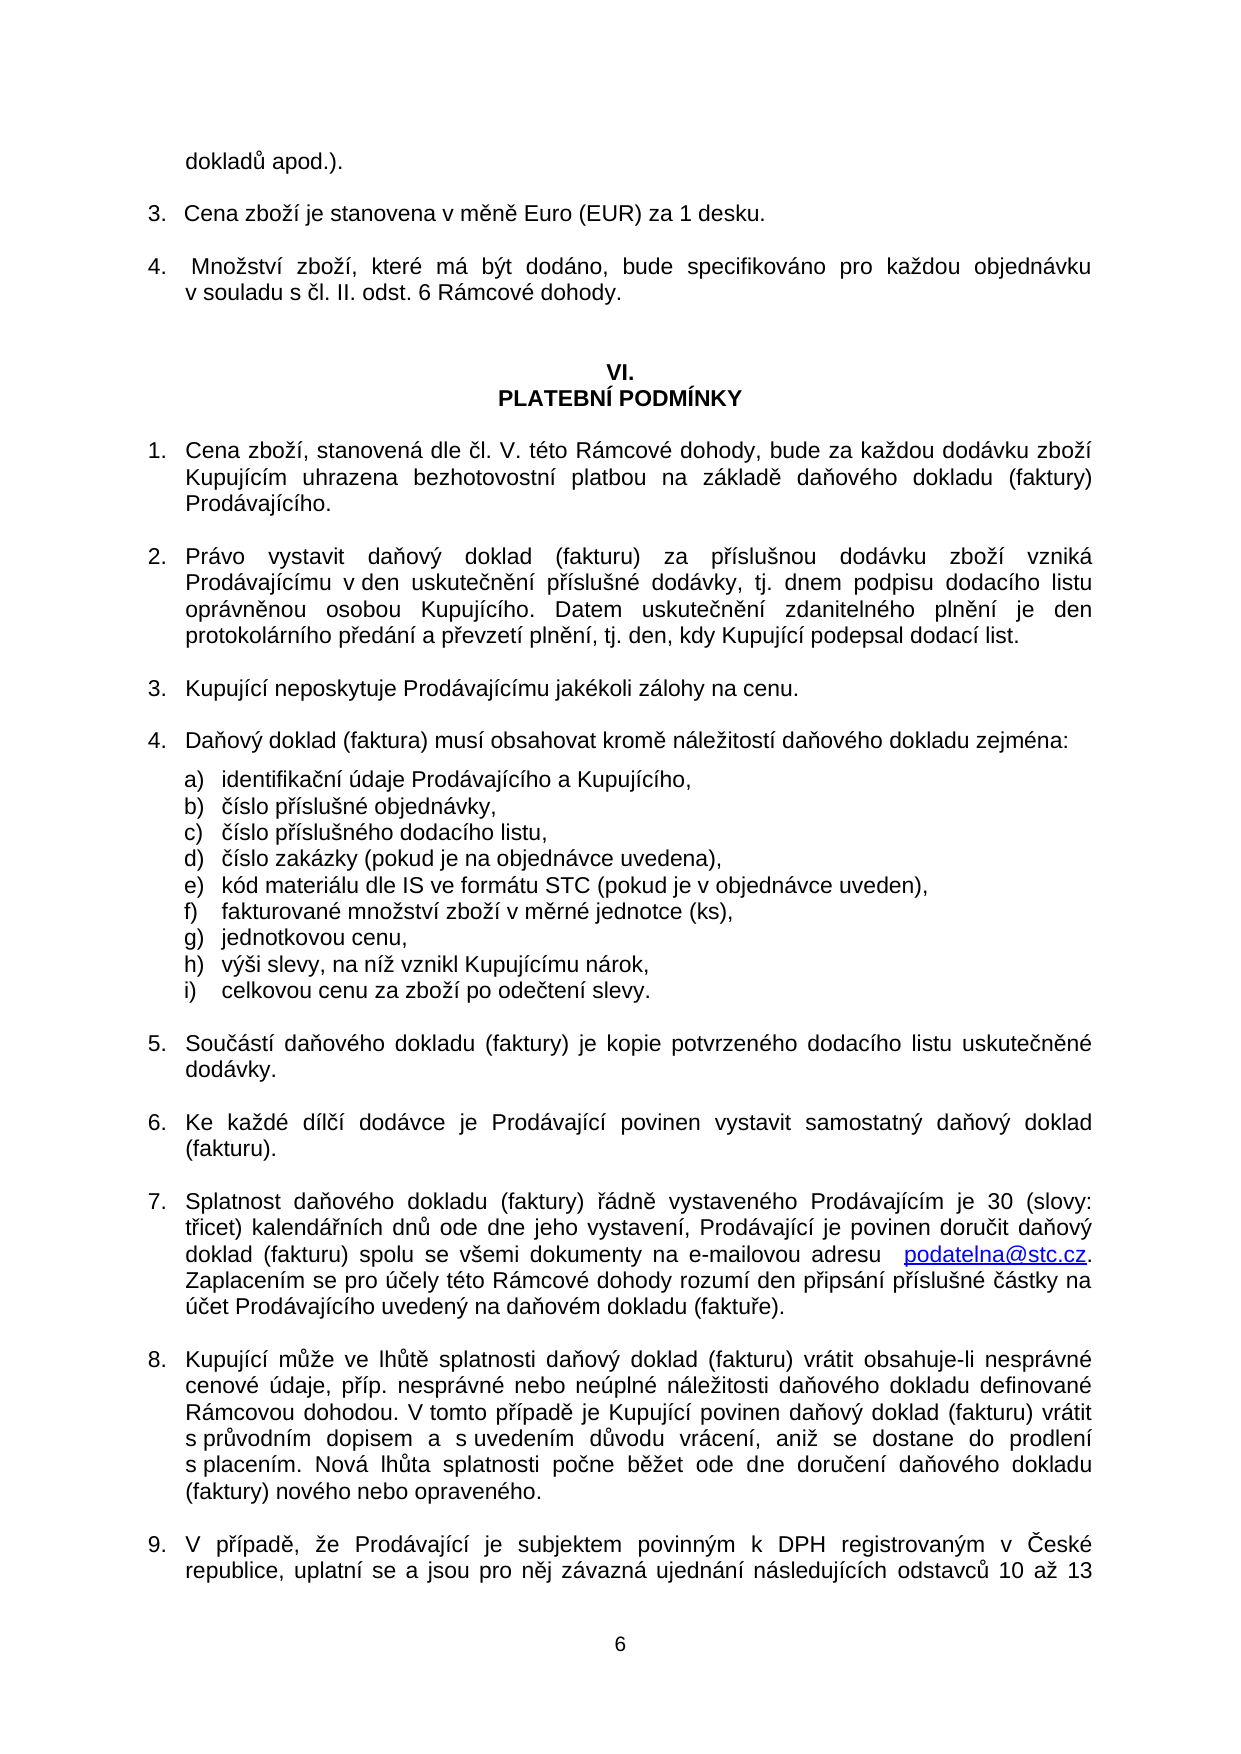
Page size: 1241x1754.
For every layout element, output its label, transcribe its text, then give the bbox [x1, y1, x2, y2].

text VI. [148, 358, 1093, 385]
list číslo příslušného dodacího listu, [184, 819, 1093, 845]
list Ke každé dílčí dodávce je Prodávající povinen vystavit samostatný daňový doklad (fakturu). [148, 1109, 1093, 1162]
list fakturované množství zboží v měrné jednotce (ks), [184, 898, 1093, 924]
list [148, 1531, 1093, 1583]
list číslo příslušné objednávky, [184, 793, 1093, 819]
list Cena zboží je stanovena v měně Euro (EUR) za 1 desku. [148, 200, 1093, 227]
list Splatnost daňového dokladu (faktury) řádně vystaveného Prodávajícím je 30 (slovy: třicet) kalendářních dnů ode dne jeho vystavení, Prodávající je povinen doručit daňový doklad (fakturu) spolu se všemi dokumenty na e-mailovou adresu podatelna@stc.cz. Zaplacením se pro účely této Rámcové dohody rozumí den připsání příslušné částky na účet Prodávajícího uvedený na daňovém dokladu (faktuře). [148, 1188, 1093, 1320]
list Kupující může ve lhůtě splatnosti daňový doklad (fakturu) vrátit obsahuje-li nesprávné cenové údaje, příp. nesprávné nebo neúplné náležitosti daňového dokladu definované Rámcovou dohodou. V tomto případě je Kupující povinen daňový doklad (fakturu) vrátit s průvodním dopisem a s uvedením důvodu vrácení, aniž se dostane do prodlení s placením. Nová lhůta splatnosti počne běžet ode dne doručení daňového dokladu (faktury) nového nebo opraveného. [148, 1346, 1093, 1504]
list Daňový doklad (faktura) musí obsahovat kromě náležitostí daňového dokladu zejména: [148, 727, 1093, 754]
text platební podmínky [148, 385, 1093, 411]
list celkovou cenu za zboží po odečtení slevy. [184, 977, 1093, 1003]
list Cena zboží, stanovená dle čl. V. této Rámcové dohody, bude za každou dodávku zboží Kupujícím uhrazena bezhotovostní platbou na základě daňového dokladu (faktury) Prodávajícího. [148, 437, 1093, 517]
list Kupující neposkytuje Prodávajícímu jakékoli zálohy na cenu. [148, 675, 1093, 701]
list jednotkovou cenu, [184, 924, 1093, 951]
list Množství zboží, které má být dodáno, bude specifikováno pro každou objednávku v souladu s čl. II. odst. 6 Rámcové dohody. [148, 253, 1093, 306]
list Právo vystavit daňový doklad (fakturu) za příslušnou dodávku zboží vzniká Prodávajícímu v den uskutečnění příslušné dodávky, tj. dnem podpisu dodacího listu oprávněnou osobou Kupujícího. Datem uskutečnění zdanitelného plnění je den protokolárního předání a převzetí plnění, tj. den, kdy Kupující podepsal dodací list. [148, 543, 1093, 648]
list výši slevy, na níž vznikl Kupujícímu nárok, [184, 951, 1093, 977]
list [148, 148, 1093, 174]
list Součástí daňového dokladu (faktury) je kopie potvrzeného dodacího listu uskutečněné dodávky. [148, 1030, 1093, 1082]
list identifikační údaje Prodávajícího a Kupujícího, [184, 766, 1093, 793]
list kód materiálu dle IS ve formátu STC (pokud je v objednávce uveden), [184, 872, 1093, 898]
list číslo zakázky (pokud je na objednávce uvedena), [184, 845, 1093, 872]
